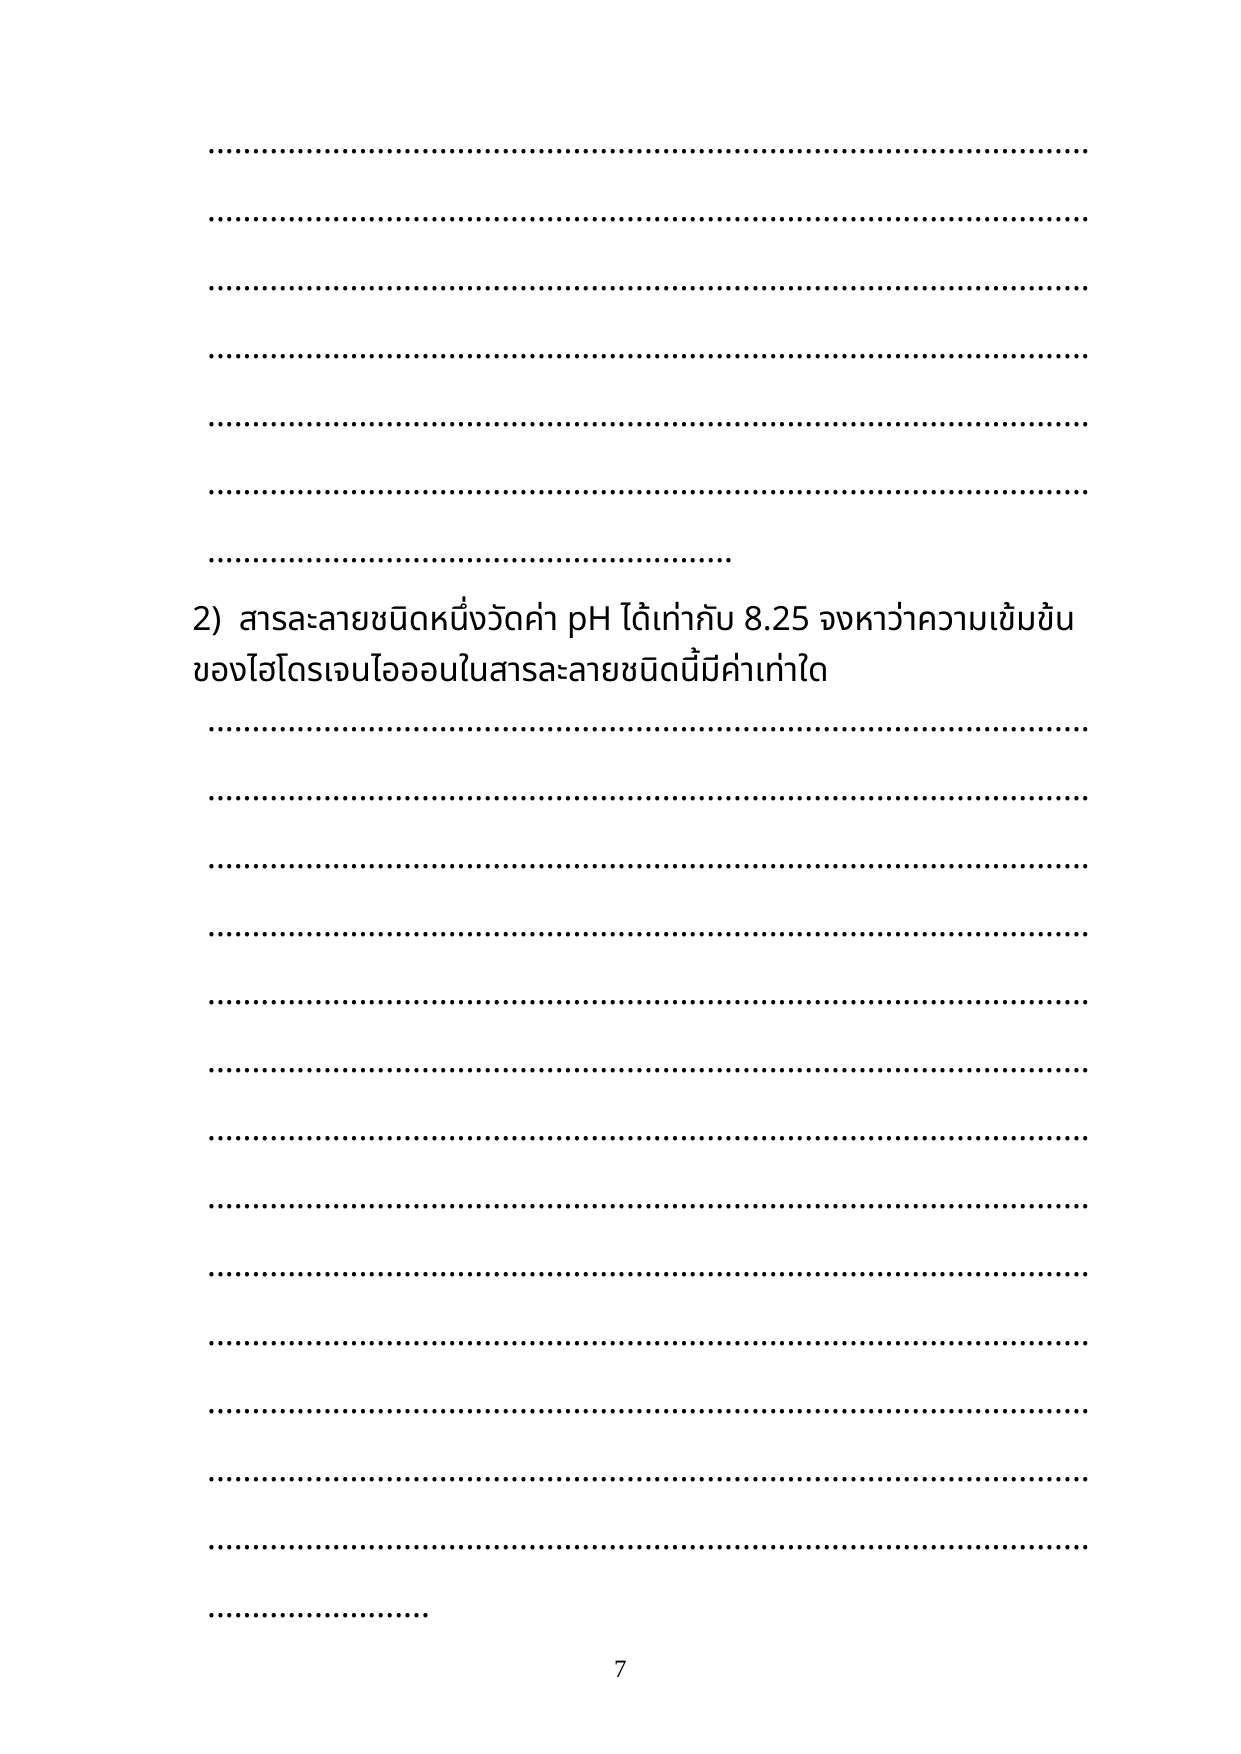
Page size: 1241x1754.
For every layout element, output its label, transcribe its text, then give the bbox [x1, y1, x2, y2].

text ................................................................................................................................................................................................................................................................................................................................................................................................................................................................................................................................................................................................................................................................................................................................................................................................................................................................................................................................................................................................................................................................................................................................................................................................................................................................................................................................................................ [207, 696, 1092, 1627]
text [207, 118, 1092, 572]
text 2) สารละลายชนิดหนึ่งวัดค่า pH ได้เท่ากับ 8.25 จงหาว่าความเข้มข้นของไฮโดรเจนไอออนในสารละลายชนิดนี้มีค่าเท่าใด [192, 595, 1092, 696]
